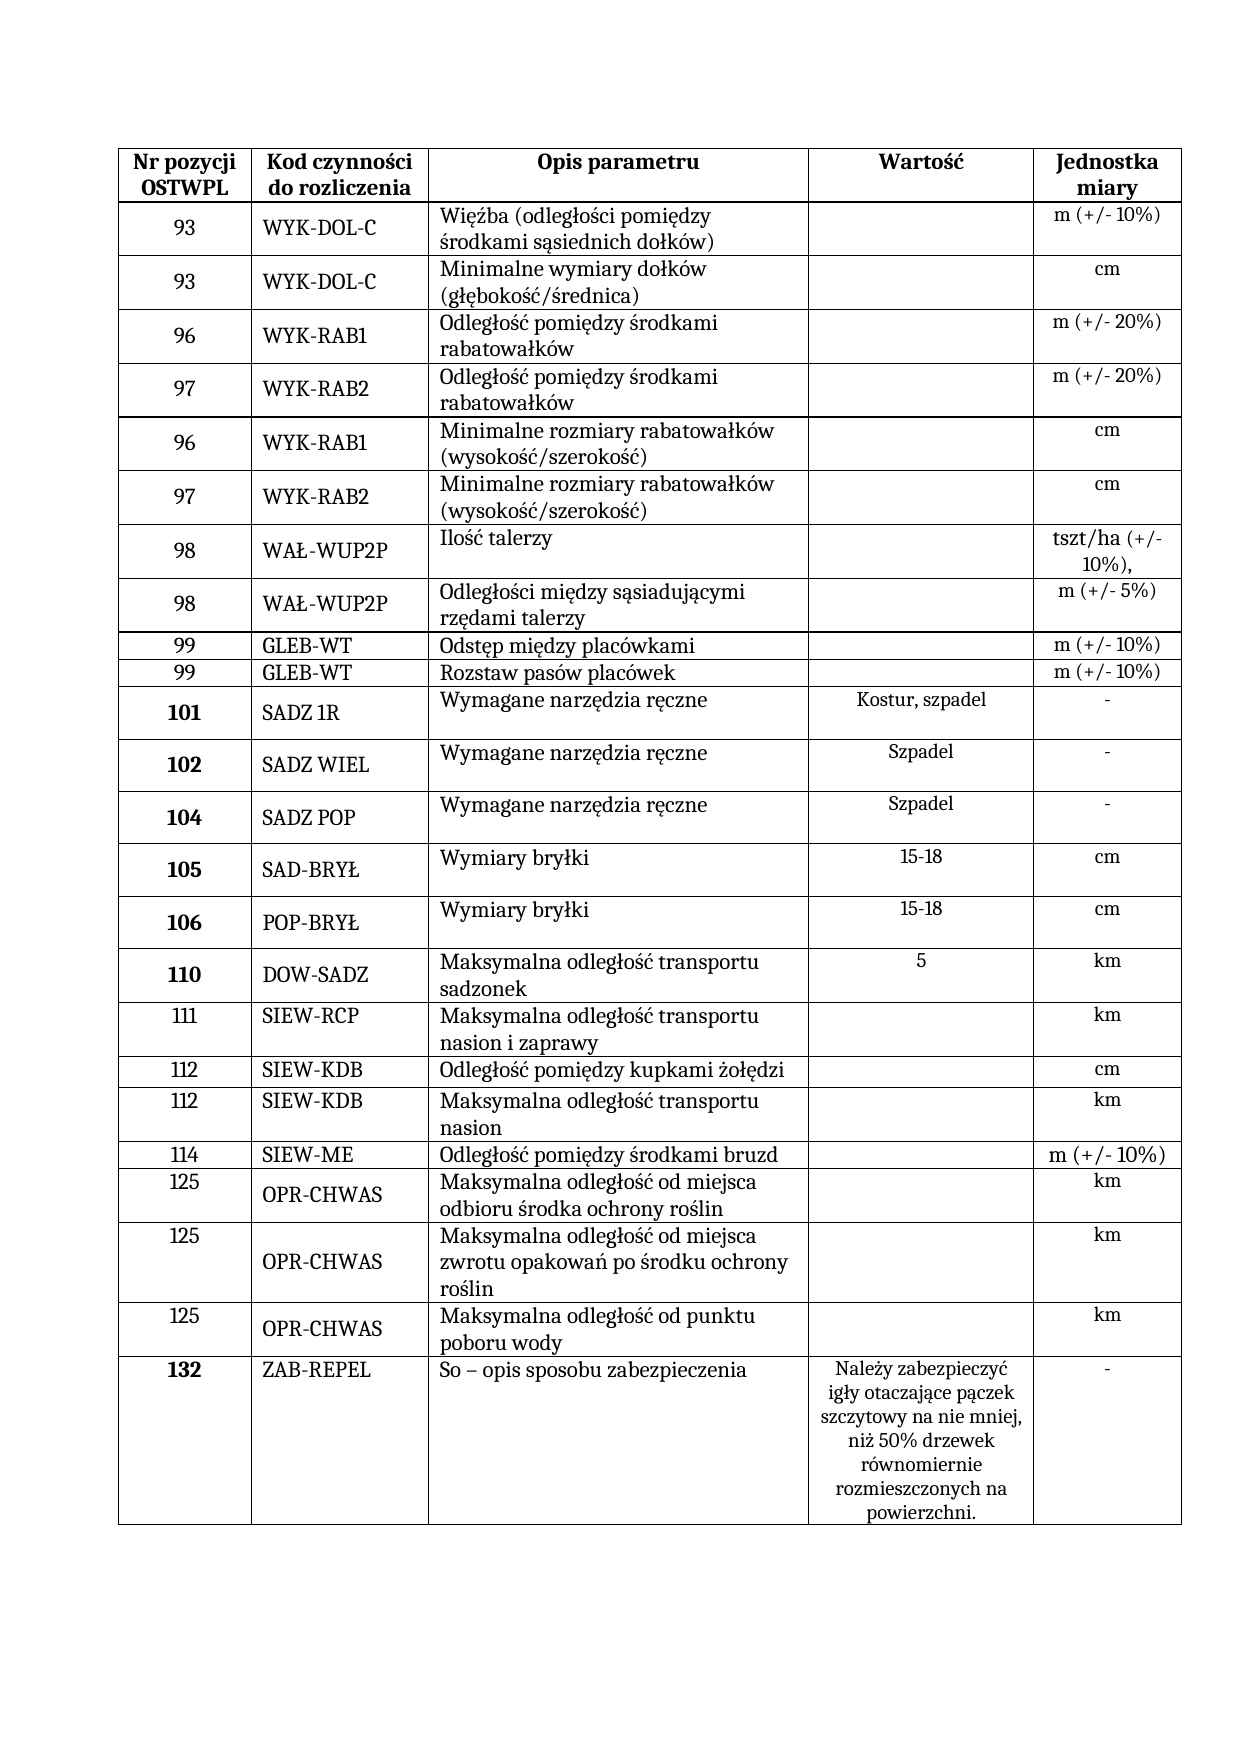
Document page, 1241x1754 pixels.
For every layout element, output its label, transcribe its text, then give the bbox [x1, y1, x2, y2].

table_cell GLEB-WT [252, 633, 428, 659]
table_cell Minimalne rozmiary rabatowałków (wysokość/szerokość) [429, 418, 808, 470]
table_cell SIEW-ME [252, 1142, 428, 1168]
table_cell m (+/- 20%) [1034, 310, 1181, 363]
table_cell Odległość pomiędzy kupkami żołędzi [429, 1057, 808, 1087]
table_cell Odległość pomiędzy środkami rabatowałków [429, 364, 808, 416]
table_cell Maksymalna odległość od punktu poboru wody [429, 1303, 808, 1356]
table_cell cm [1034, 256, 1181, 309]
table_cell 102 [119, 740, 251, 791]
table_cell 101 [119, 687, 251, 738]
table_cell [809, 364, 1033, 416]
table_cell 112 [119, 1057, 251, 1087]
table_cell 104 [119, 792, 251, 843]
table_cell 97 [119, 364, 251, 416]
table_cell SADZ POP [252, 792, 428, 843]
table_cell 105 [119, 844, 251, 896]
table_cell Wymiary bryłki [429, 844, 808, 896]
table_cell WAŁ-WUP2P [252, 525, 428, 578]
table_cell So – opis sposobu zabezpieczenia [429, 1357, 808, 1524]
table_cell cm [1034, 418, 1181, 470]
table_cell 125 [119, 1169, 251, 1222]
table_cell SIEW-KDB [252, 1088, 428, 1141]
table_cell [809, 1088, 1033, 1141]
table_cell - [1034, 740, 1181, 791]
table_cell [809, 310, 1033, 363]
table_cell OPR-CHWAS [252, 1169, 428, 1222]
table_header Opis parametru [429, 149, 808, 201]
table_cell 15-18 [809, 844, 1033, 896]
table_cell Należy zabezpieczyć igły otaczające pączek szczytowy na nie mniej, niż 50% drzewek równomiernie rozmieszczonych na powierzchni. [809, 1357, 1033, 1524]
table_cell SIEW-KDB [252, 1057, 428, 1087]
table_cell Szpadel [809, 792, 1033, 843]
table_cell km [1034, 1223, 1181, 1302]
table_cell [809, 1169, 1033, 1222]
table_cell [809, 203, 1033, 255]
table_header Wartość [809, 149, 1033, 201]
table_cell 99 [119, 660, 251, 686]
table_cell Maksymalna odległość transportu nasion [429, 1088, 808, 1141]
table_cell WYK-RAB2 [252, 471, 428, 524]
table_cell cm [1034, 1057, 1181, 1087]
table_cell km [1034, 1003, 1181, 1056]
table_cell m (+/- 5%) [1034, 579, 1181, 631]
table_cell DOW-SADZ [252, 949, 428, 1002]
table_cell [809, 1303, 1033, 1356]
table_cell m (+/- 10%) [1034, 203, 1181, 255]
table_cell 125 [119, 1223, 251, 1302]
table_cell 111 [119, 1003, 251, 1056]
table_cell m (+/- 10%) [1034, 660, 1181, 686]
table_cell 15-18 [809, 897, 1033, 948]
table_cell 98 [119, 525, 251, 578]
table_cell Maksymalna odległość transportu sadzonek [429, 949, 808, 1002]
table_cell [809, 579, 1033, 631]
table_cell GLEB-WT [252, 660, 428, 686]
table_cell Wymagane narzędzia ręczne [429, 687, 808, 738]
table_header Jednostka miary [1034, 149, 1181, 201]
table_cell [809, 418, 1033, 470]
table_cell SAD-BRYŁ [252, 844, 428, 896]
table_cell Minimalne rozmiary rabatowałków (wysokość/szerokość) [429, 471, 808, 524]
table_cell WAŁ-WUP2P [252, 579, 428, 631]
table_cell Maksymalna odległość transportu nasion i zaprawy [429, 1003, 808, 1056]
table_cell - [1034, 792, 1181, 843]
table_cell WYK-RAB1 [252, 310, 428, 363]
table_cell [429, 203, 808, 255]
table_cell 110 [119, 949, 251, 1002]
table_cell Wymagane narzędzia ręczne [429, 792, 808, 843]
table_header Kod czynności do rozliczenia [252, 149, 428, 201]
table_cell 93 [119, 256, 251, 309]
table_cell [809, 660, 1033, 686]
table_cell Kostur, szpadel [809, 687, 1033, 738]
table_cell cm [1034, 897, 1181, 948]
table_cell Maksymalna odległość od miejsca odbioru środka ochrony roślin [429, 1169, 808, 1222]
table_cell - [1034, 1357, 1181, 1524]
table_cell Odległości między sąsiadującymi rzędami talerzy [429, 579, 808, 631]
table_cell Maksymalna odległość od miejsca zwrotu opakowań po środku ochrony roślin [429, 1223, 808, 1302]
table_cell 93 [119, 203, 251, 255]
table_cell WYK-DOL-C [252, 256, 428, 309]
table_cell Wymiary bryłki [429, 897, 808, 948]
table_cell km [1034, 1169, 1181, 1222]
table_cell ZAB-REPEL [252, 1357, 428, 1524]
table_cell [809, 256, 1033, 309]
table_cell 106 [119, 897, 251, 948]
table_cell WYK-RAB2 [252, 364, 428, 416]
table_cell WYK-DOL-C [252, 203, 428, 255]
table_cell [809, 1057, 1033, 1087]
table_cell Szpadel [809, 740, 1033, 791]
table_cell cm [1034, 844, 1181, 896]
table_cell tszt/ha (+/- 10%), [1034, 525, 1181, 578]
table_cell m (+/- 10%) [1034, 1142, 1181, 1168]
table_cell Minimalne wymiary dołków (głębokość/średnica) [429, 256, 808, 309]
table_cell [809, 1003, 1033, 1056]
table_cell m (+/- 10%) [1034, 633, 1181, 659]
table_cell Rozstaw pasów placówek [429, 660, 808, 686]
table_cell Odległość pomiędzy środkami rabatowałków [429, 310, 808, 363]
table_cell Wymagane narzędzia ręczne [429, 740, 808, 791]
table_cell POP-BRYŁ [252, 897, 428, 948]
table_cell km [1034, 1088, 1181, 1141]
table_cell SADZ WIEL [252, 740, 428, 791]
table_cell [809, 471, 1033, 524]
table_cell Ilość talerzy [429, 525, 808, 578]
table_cell OPR-CHWAS [252, 1303, 428, 1356]
table_cell - [1034, 687, 1181, 738]
table_cell [809, 633, 1033, 659]
table_cell 99 [119, 633, 251, 659]
table_cell 132 [119, 1357, 251, 1524]
table_cell km [1034, 949, 1181, 1002]
table_cell OPR-CHWAS [252, 1223, 428, 1302]
table_cell km [1034, 1303, 1181, 1356]
table_cell 114 [119, 1142, 251, 1168]
table_cell 125 [119, 1303, 251, 1356]
table_cell 5 [809, 949, 1033, 1002]
table_cell 96 [119, 418, 251, 470]
table_cell SIEW-RCP [252, 1003, 428, 1056]
table_cell SADZ 1R [252, 687, 428, 738]
table_cell m (+/- 20%) [1034, 364, 1181, 416]
table_cell 97 [119, 471, 251, 524]
table_cell WYK-RAB1 [252, 418, 428, 470]
table_cell Odległość pomiędzy środkami bruzd [429, 1142, 808, 1168]
table_cell [809, 1142, 1033, 1168]
table_cell 112 [119, 1088, 251, 1141]
table_cell Odstęp między placówkami [429, 633, 808, 659]
table_cell 96 [119, 310, 251, 363]
table_cell [809, 525, 1033, 578]
table_header Nr pozycji OSTWPL [119, 149, 251, 201]
table_cell [809, 1223, 1033, 1302]
table_cell cm [1034, 471, 1181, 524]
table_cell 98 [119, 579, 251, 631]
